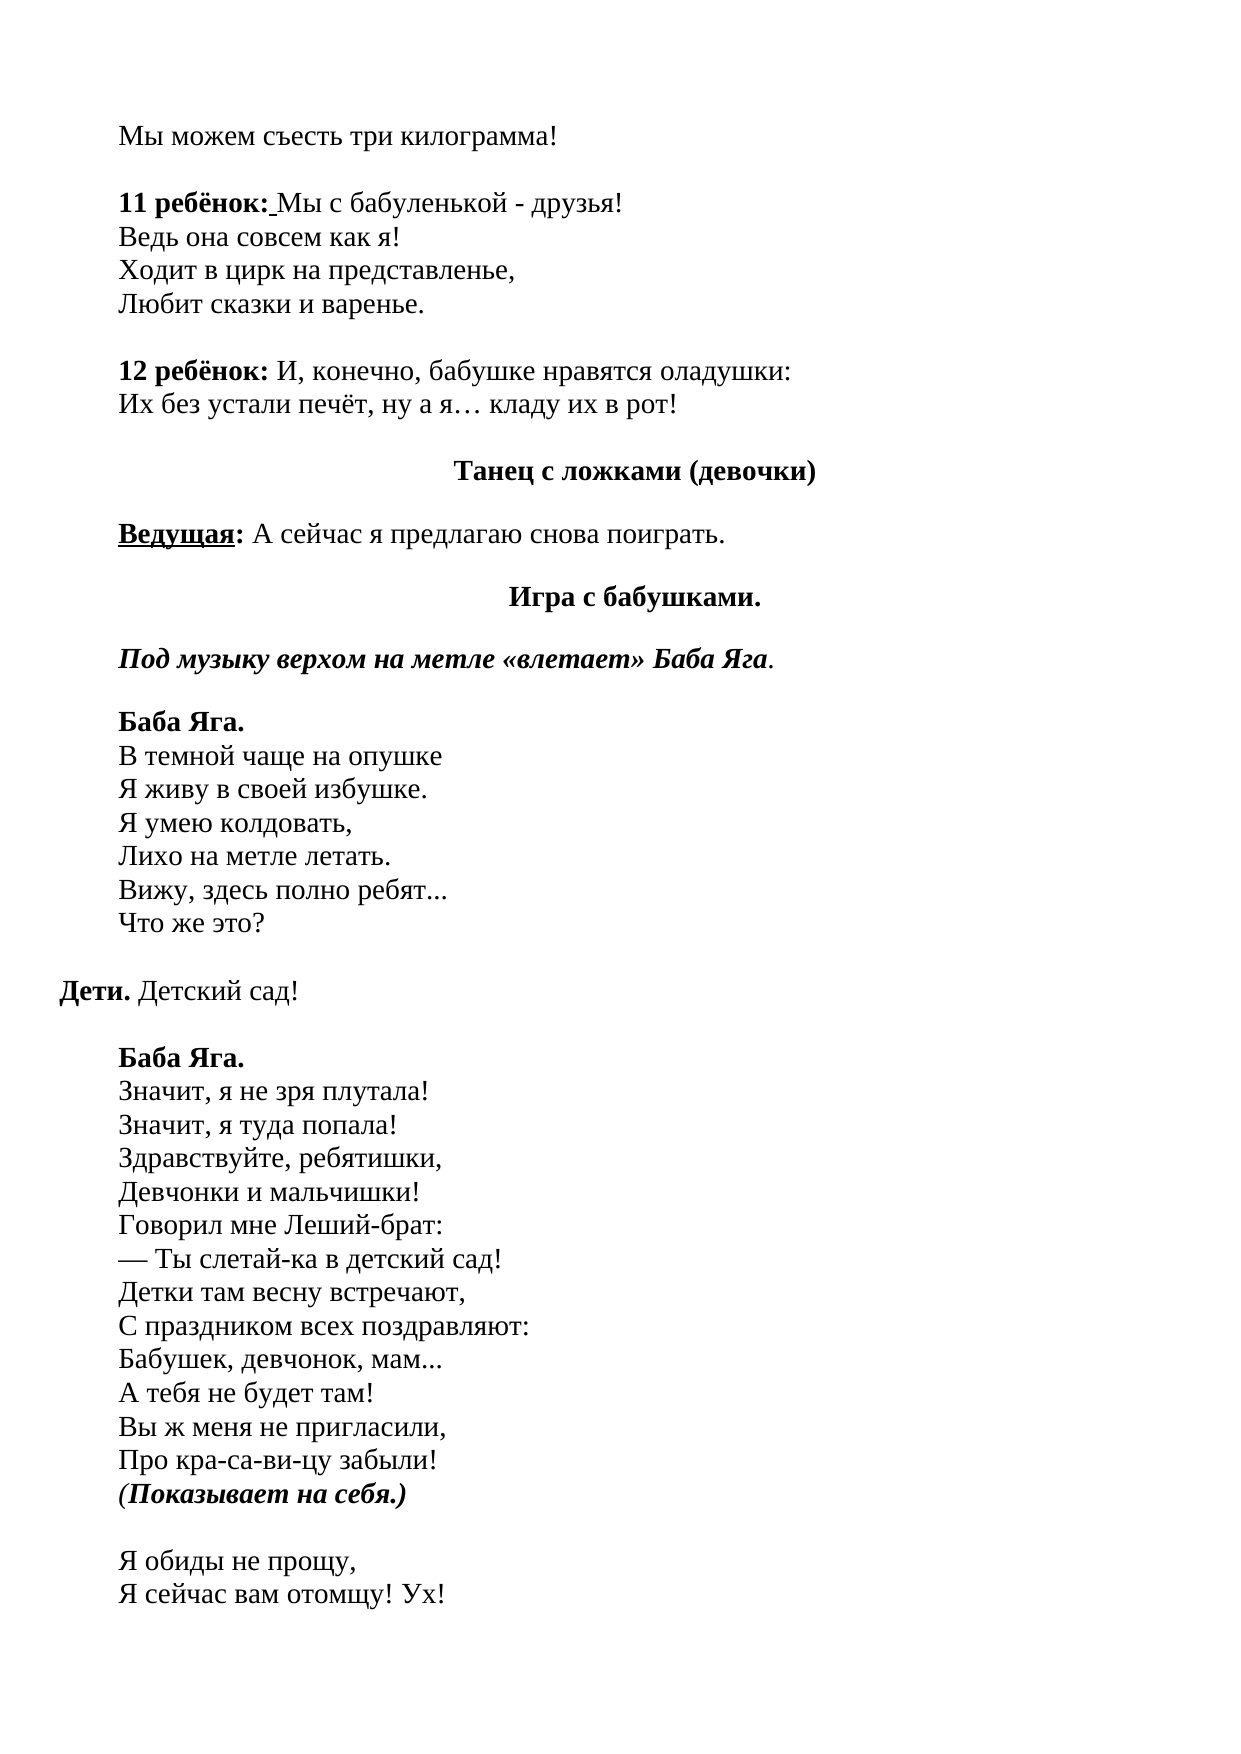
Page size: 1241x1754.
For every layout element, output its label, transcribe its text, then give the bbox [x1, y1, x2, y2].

text Значит, я не зря плутала! [59, 1073, 1152, 1107]
text Ведущая: А сейчас я предлагаю снова поиграть. [59, 516, 1152, 550]
text Значит, я туда попала! [59, 1107, 1152, 1140]
text Лихо на метле летать. [59, 838, 1152, 872]
text Я живу в своей избушке. [59, 771, 1152, 805]
text В темной чаще на опушке [59, 738, 1152, 771]
text Вижу, здесь полно ребят... [59, 872, 1152, 906]
text Под музыку верхом на метле «влетает» Баба Яга. [59, 642, 1152, 675]
text Любит сказки и варенье. [59, 286, 1152, 319]
text Ходит в цирк на представленье, [59, 252, 1152, 286]
text Баба Яга. [59, 1040, 1152, 1073]
text Ведь она совсем как я! [59, 219, 1152, 252]
text (Показывает на себя.) [59, 1476, 1152, 1509]
text Их без устали печёт, ну а я… кладу их в рот! [59, 386, 1152, 420]
text Баба Яга. [59, 704, 1152, 738]
text Дети. Детский сад! [59, 939, 1152, 1006]
text Игра с бабушками. [59, 579, 1152, 612]
text Я обиды не прощу, [59, 1543, 1152, 1576]
text Я сейчас вам отомщу! Ух! [59, 1576, 1152, 1610]
text А тебя не будет там! [59, 1375, 1152, 1409]
text 12 ребёнок: И, конечно, бабушке нравятся оладушки: [59, 353, 1152, 386]
text Что же это? [59, 906, 1152, 939]
text Детки там весну встречают, [59, 1274, 1152, 1308]
text Танец с ложками (девочки) [59, 453, 1152, 487]
text С праздником всех поздравляют: [59, 1308, 1152, 1342]
text Мы можем съесть три килограмма! [59, 118, 1152, 152]
text Девчонки и мальчишки! [59, 1174, 1152, 1207]
text Бабушек, девчонок, мам... [59, 1342, 1152, 1375]
text Вы ж меня не пригласили, [59, 1409, 1152, 1442]
text Я умею колдовать, [59, 805, 1152, 838]
text Говорил мне Леший-брат: [59, 1207, 1152, 1241]
text — Ты слетай-ка в детский сад! [59, 1241, 1152, 1274]
text 11 ребёнок: Мы с бабуленькой - друзья! [59, 185, 1152, 219]
text Про кра-са-ви-цу забыли! [59, 1442, 1152, 1476]
text Здравствуйте, ребятишки, [59, 1140, 1152, 1174]
